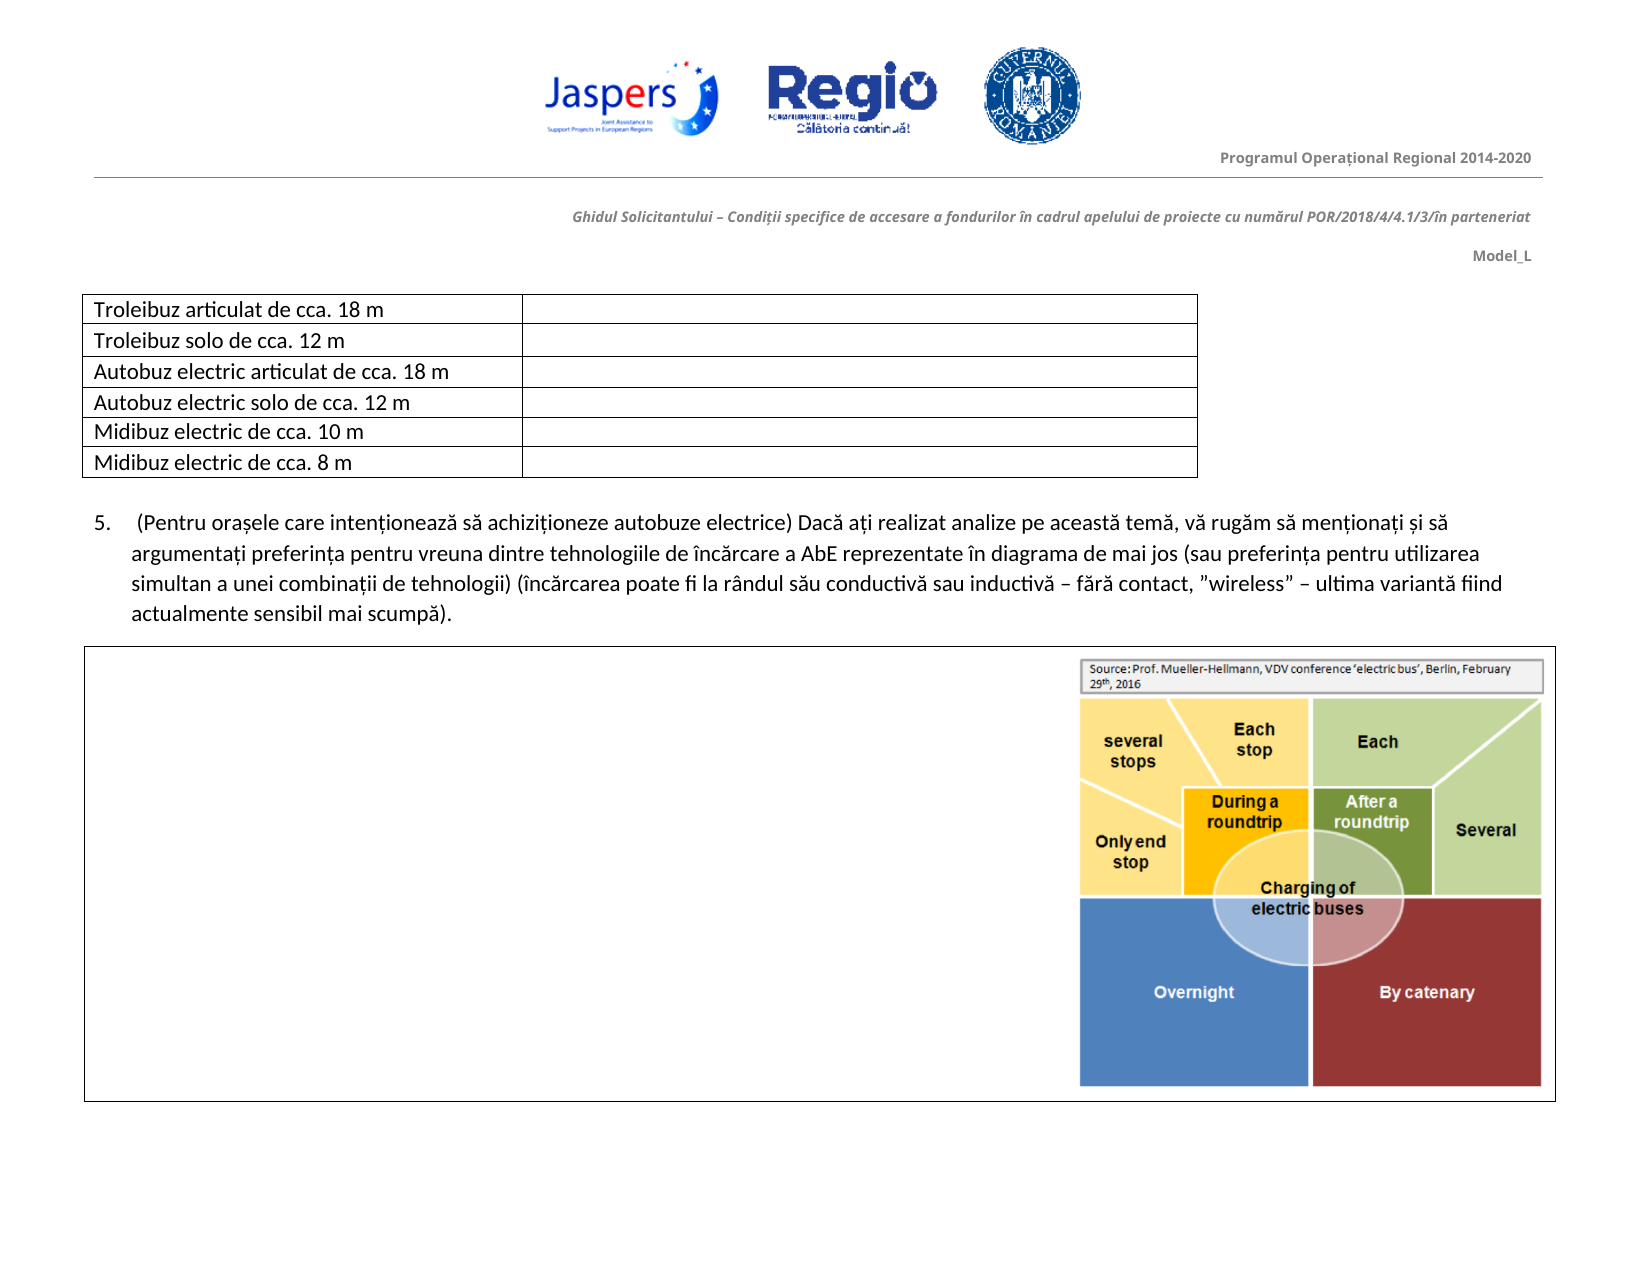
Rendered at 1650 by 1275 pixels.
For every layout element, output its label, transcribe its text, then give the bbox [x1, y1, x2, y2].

picture [536, 44, 1105, 148]
table_cell [523, 388, 1197, 417]
table_cell [523, 295, 1197, 323]
table_cell Troleibuz articulat de cca. 18 m [83, 295, 522, 323]
table_cell [523, 324, 1197, 356]
table_cell [523, 447, 1197, 477]
table_cell Autobuz electric articulat de cca. 18 m [83, 357, 522, 387]
table_cell [523, 357, 1197, 387]
table_cell Troleibuz solo de cca. 12 m [83, 324, 522, 356]
list (Pentru orașele care intenționează să achiziționeze autobuze electrice) Dacă ați realizat analize pe această temă, vă rugăm să menționați și să argumentați preferința pentru vreuna dintre tehnologiile de încărcare a AbE reprezentate în diagrama de mai jos (sau preferința pentru utilizarea simultan a unei combinații de tehnologii) (încărcarea poate fi la rândul său conductivă sau inductivă – fără contact, ”wireless” – ultima variantă fiind actualmente sensibil mai scumpă). [94, 508, 1547, 627]
picture [1077, 654, 1545, 1091]
table_cell Midibuz electric de cca. 10 m [83, 418, 522, 446]
table_cell Midibuz electric de cca. 8 m [83, 447, 522, 477]
table_cell Autobuz electric solo de cca. 12 m [83, 388, 522, 417]
table_cell [523, 418, 1197, 446]
